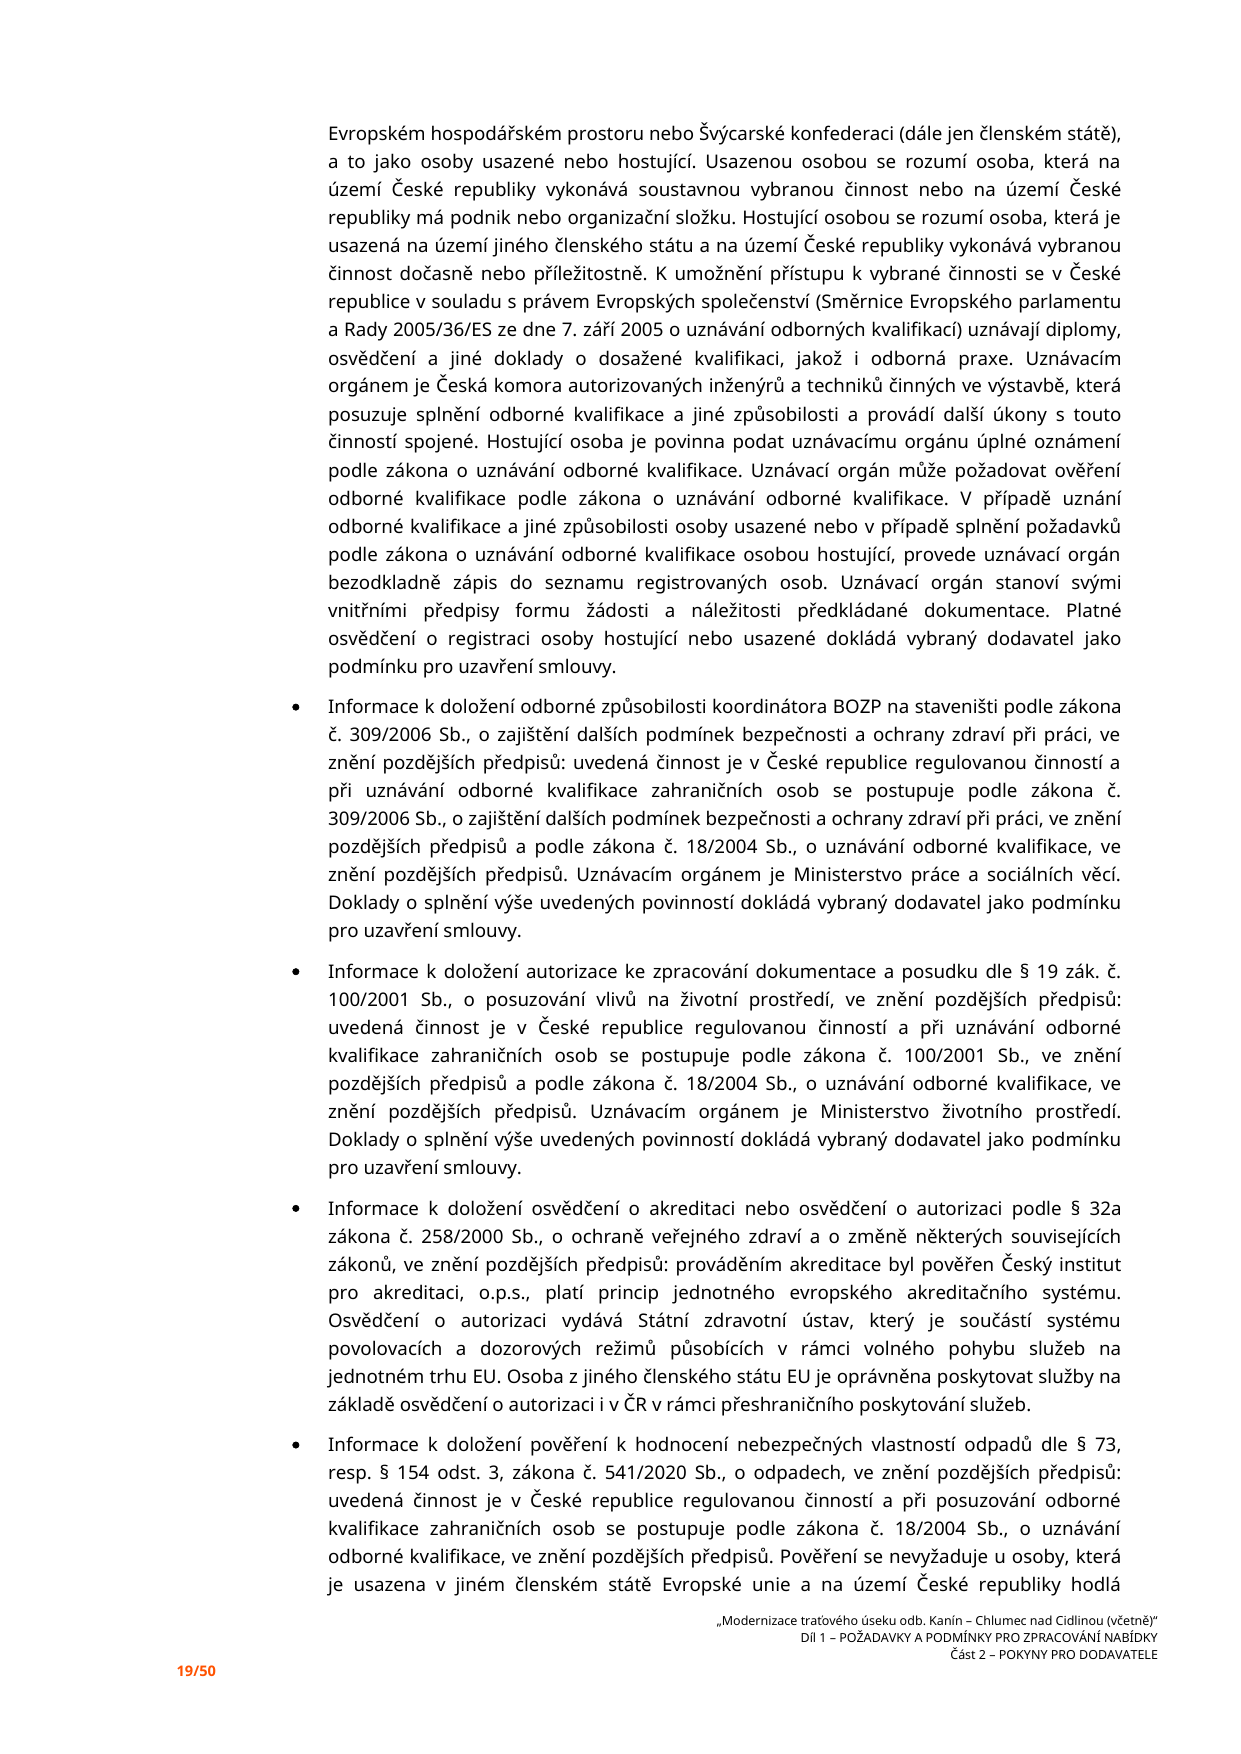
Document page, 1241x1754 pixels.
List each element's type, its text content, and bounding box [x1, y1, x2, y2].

text Informace k doložení osvědčení o akreditaci nebo osvědčení o autorizaci podle § 32a zákona č. 258/2000 Sb., o ochraně veřejného zdraví a o změně některých souvisejících zákonů, ve znění pozdějších předpisů: prováděním akreditace byl pověřen Český institut pro akreditaci, o.p.s., platí princip jednotného evropského akreditačního systému. Osvědčení o autorizaci vydává Státní zdravotní ústav, který je součástí systému povolovacích a dozorových režimů působících v rámci volného pohybu služeb na jednotném trhu EU. Osoba z jiného členského státu EU je oprávněna poskytovat služby na základě osvědčení o autorizaci i v ČR v rámci přeshraničního poskytování služeb. [292, 1195, 1122, 1417]
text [292, 1432, 1122, 1597]
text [292, 121, 1122, 678]
text Informace k doložení autorizace ke zpracování dokumentace a posudku dle § 19 zák. č. 100/2001 Sb., o posuzování vlivů na životní prostředí, ve znění pozdějších předpisů: uvedená činnost je v České republice regulovanou činností a při uznávání odborné kvalifikace zahraničních osob se postupuje podle zákona č. 100/2001 Sb., ve znění pozdějších předpisů a podle zákona č. 18/2004 Sb., o uznávání odborné kvalifikace, ve znění pozdějších předpisů. Uznávacím orgánem je Ministerstvo životního prostředí. Doklady o splnění výše uvedených povinností dokládá vybraný dodavatel jako podmínku pro uzavření smlouvy. [292, 958, 1122, 1180]
text Informace k doložení odborné způsobilosti koordinátora BOZP na staveništi podle zákona č. 309/2006 Sb., o zajištění dalších podmínek bezpečnosti a ochrany zdraví při práci, ve znění pozdějších předpisů: uvedená činnost je v České republice regulovanou činností a při uznávání odborné kvalifikace zahraničních osob se postupuje podle zákona č. 309/2006 Sb., o zajištění dalších podmínek bezpečnosti a ochrany zdraví při práci, ve znění pozdějších předpisů a podle zákona č. 18/2004 Sb., o uznávání odborné kvalifikace, ve znění pozdějších předpisů. Uznávacím orgánem je Ministerstvo práce a sociálních věcí. Doklady o splnění výše uvedených povinností dokládá vybraný dodavatel jako podmínku pro uzavření smlouvy. [292, 693, 1122, 943]
